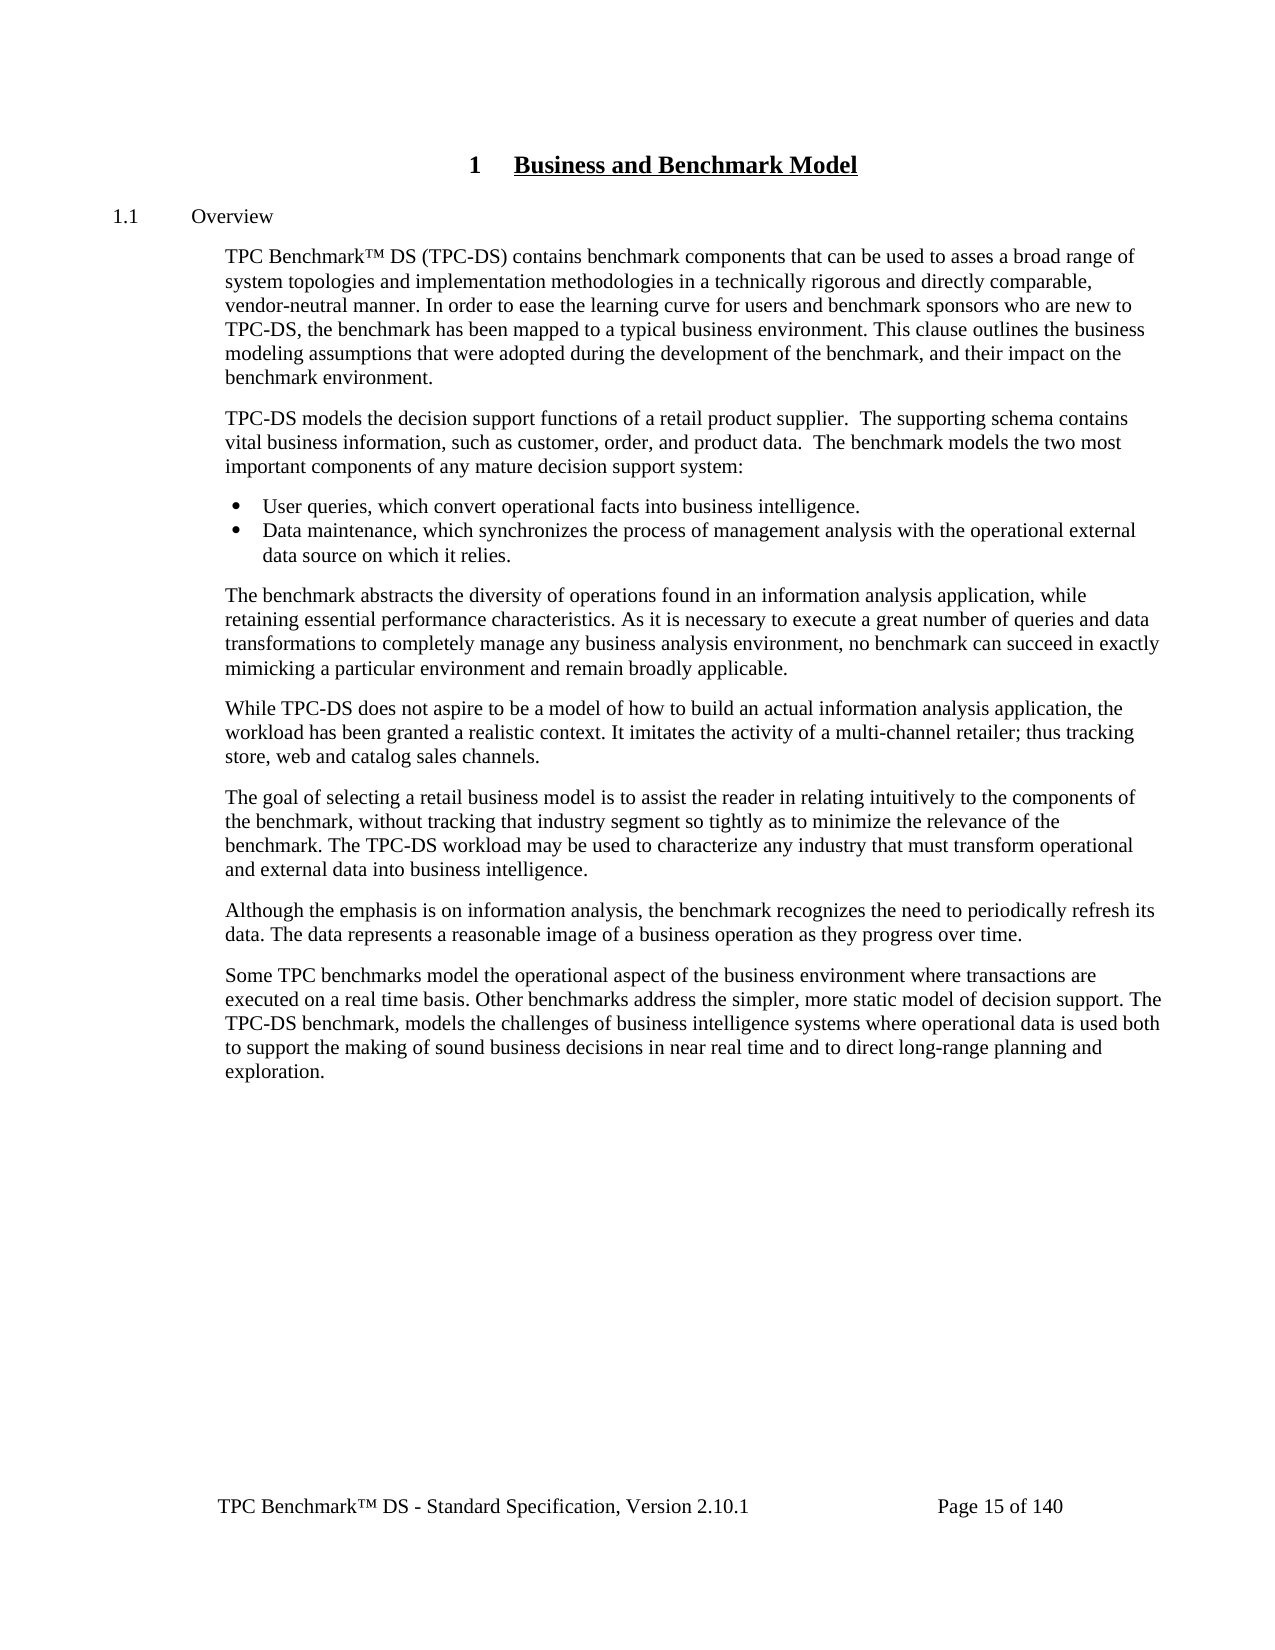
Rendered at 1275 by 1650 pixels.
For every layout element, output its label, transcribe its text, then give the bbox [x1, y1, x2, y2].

text While TPC-DS does not aspire to be a model of how to build an actual information analysis application, the workload has been granted a realistic context. It imitates the activity of a multi-channel retailer; thus tracking store, web and catalog sales channels. [225, 696, 1162, 768]
text The goal of selecting a retail business model is to assist the reader in relating intuitively to the components of the benchmark, without tracking that industry segment so tightly as to minimize the relevance of the benchmark. The TPC-DS workload may be used to characterize any industry that must transform operational and external data into business intelligence. [225, 785, 1162, 881]
list Data maintenance, which synchronizes the process of management analysis with the operational external data source on which it relies. [232, 518, 1162, 567]
subtitle Business and Benchmark Model [469, 150, 1162, 179]
text TPC Benchmark™ DS (TPC-DS) contains benchmark components that can be used to asses a broad range of system topologies and implementation methodologies in a technically rigorous and directly comparable, vendor-neutral manner. In order to ease the learning curve for users and benchmark sponsors who are new to TPC-DS, the benchmark has been mapped to a typical business environment. This clause outlines the business modeling assumptions that were adopted during the development of the benchmark, and their impact on the benchmark environment. [225, 244, 1162, 389]
text Although the emphasis is on information analysis, the benchmark recognizes the need to periodically refresh its data. The data represents a reasonable image of a business operation as they progress over time. [225, 898, 1162, 946]
text TPC-DS models the decision support functions of a retail product supplier. The supporting schema contains vital business information, such as customer, order, and product data. The benchmark models the two most important components of any mature decision support system: [225, 406, 1162, 478]
text Some TPC benchmarks model the operational aspect of the business environment where transactions are executed on a real time basis. Other benchmarks address the simpler, more static model of decision support. The TPC-DS benchmark, models the challenges of business intelligence systems where operational data is used both to support the making of sound business decisions in near real time and to direct long-range planning and exploration. [225, 963, 1162, 1083]
text The benchmark abstracts the diversity of operations found in an information analysis application, while retaining essential performance characteristics. As it is necessary to execute a great number of queries and data transformations to completely manage any business analysis environment, no benchmark can succeed in exactly mimicking a particular environment and remain broadly applicable. [225, 583, 1162, 679]
list User queries, which convert operational facts into business intelligence. [232, 494, 1162, 518]
text Overview [112, 204, 1162, 228]
